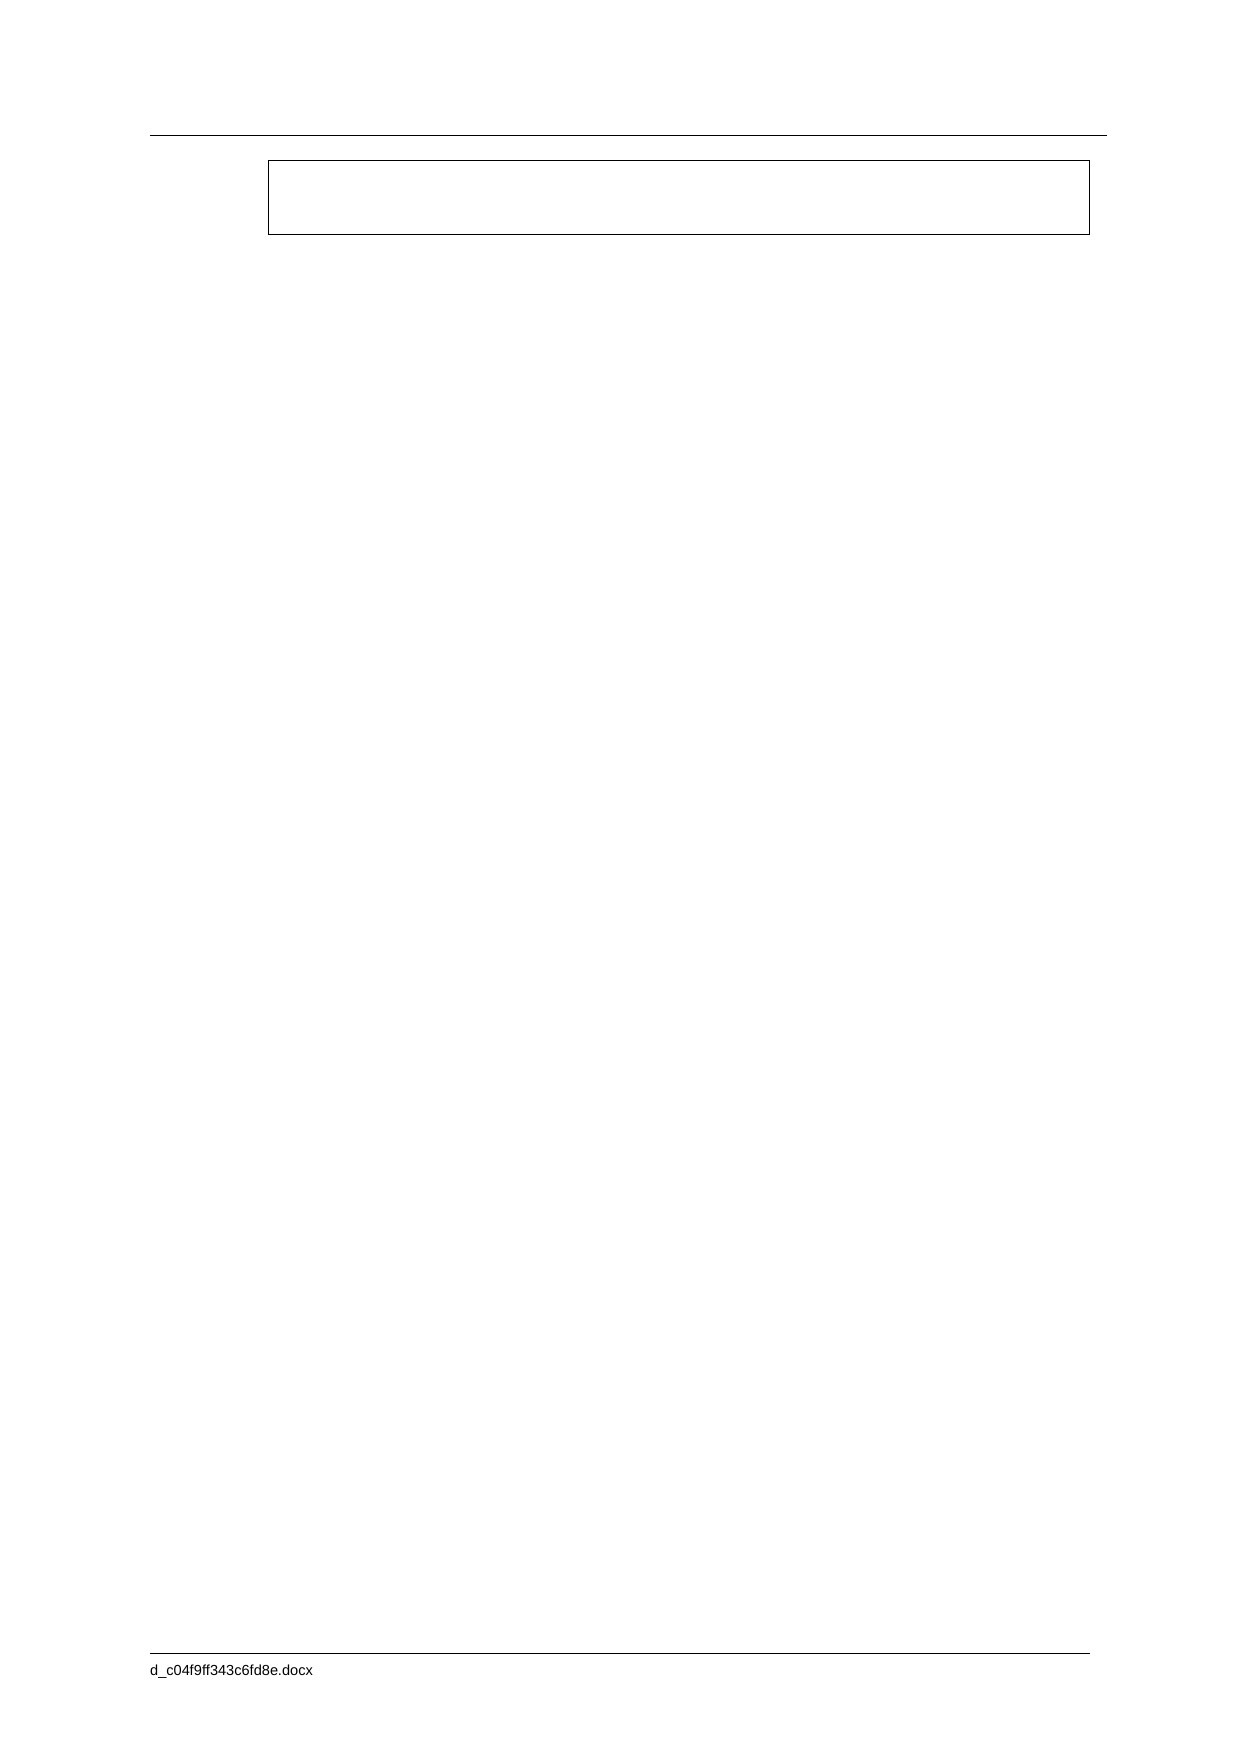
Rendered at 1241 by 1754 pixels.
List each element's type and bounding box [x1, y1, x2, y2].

table_header [269, 161, 1089, 234]
